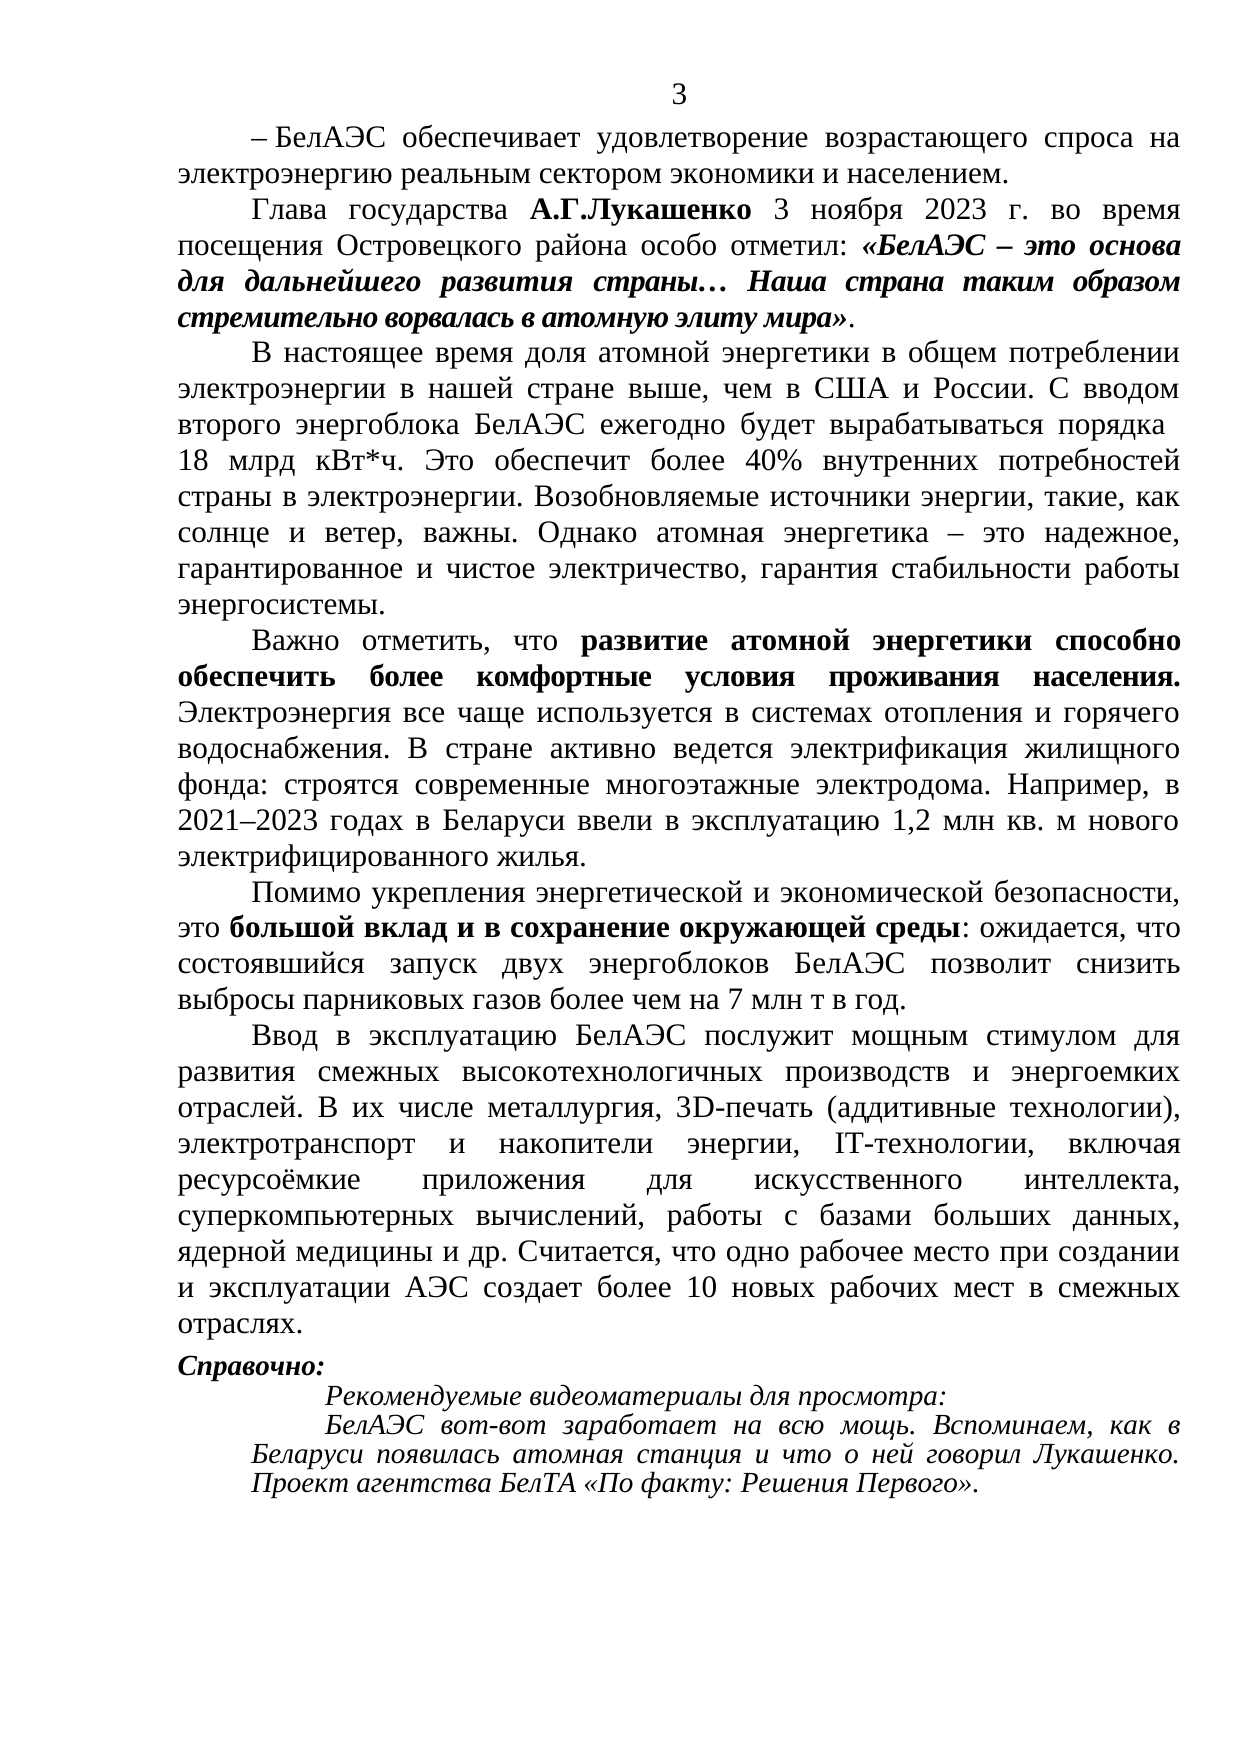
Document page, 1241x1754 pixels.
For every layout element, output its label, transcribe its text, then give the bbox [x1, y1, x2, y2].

text В настоящее время доля атомной энергетики в общем потреблении электроэнергии в нашей стране выше, чем в США и России. С вводом второго энергоблока БелАЭС ежегодно будет вырабатываться порядка 18 млрд кВт*ч. Это обеспечит более 40% внутренних потребностей страны в электроэнергии. Возобновляемые источники энергии, такие, как солнце и ветер, важны. Однако атомная энергетика – это надежное, гарантированное и чистое электричество, гарантия стабильности работы энергосистемы. [177, 334, 1181, 621]
text Рекомендуемые видеоматериалы для просмотра: [251, 1382, 1181, 1411]
text Справочно: [177, 1352, 1181, 1382]
text Ввод в эксплуатацию БелАЭС послужит мощным стимулом для развития смежных высокотехнологичных производств и энергоемких отраслей. В их числе металлургия, 3D-печать (аддитивные технологии), электротранспорт и накопители энергии, IT-технологии, включая ресурсоёмкие приложения для искусственного интеллекта, суперкомпьютерных вычислений, работы с базами больших данных, ядерной медицины и др. Считается, что одно рабочее место при создании и эксплуатации АЭС создает более 10 новых рабочих мест в смежных отраслях. [177, 1017, 1181, 1340]
text Глава государства А.Г.Лукашенко 3 ноября 2023 г. во время посещения Островецкого района особо отметил: «БелАЭС – это основа для дальнейшего развития страны… Наша страна таким образом стремительно ворвалась в атомную элиту мира». [177, 190, 1181, 334]
text Помимо укрепления энергетической и экономической безопасности, это большой вклад и в сохранение окружающей среды: ожидается, что состоявшийся запуск двух энергоблоков БелАЭС позволит снизить выбросы парниковых газов более чем на 7 млн т в год. [177, 873, 1181, 1017]
text БелАЭС вот-вот заработает на всю мощь. Вспоминаем, как в Беларуси появилась атомная станция и что о ней говорил Лукашенко. Проект агентства БелТА «По факту: Решения Первого». [251, 1411, 1181, 1498]
text – БелАЭС обеспечивает удовлетворение возрастающего спроса на электроэнергию реальным сектором экономики и населением. [177, 118, 1181, 190]
text Важно отметить, что развитие атомной энергетики способно обеспечить более комфортные условия проживания населения. Электроэнергия все чаще используется в системах отопления и горячего водоснабжения. В стране активно ведется электрификация жилищного фонда: строятся современные многоэтажные электродома. Например, в 2021–2023 годах в Беларуси ввели в эксплуатацию 1,2 млн кв. м нового электрифицированного жилья. [177, 621, 1181, 873]
